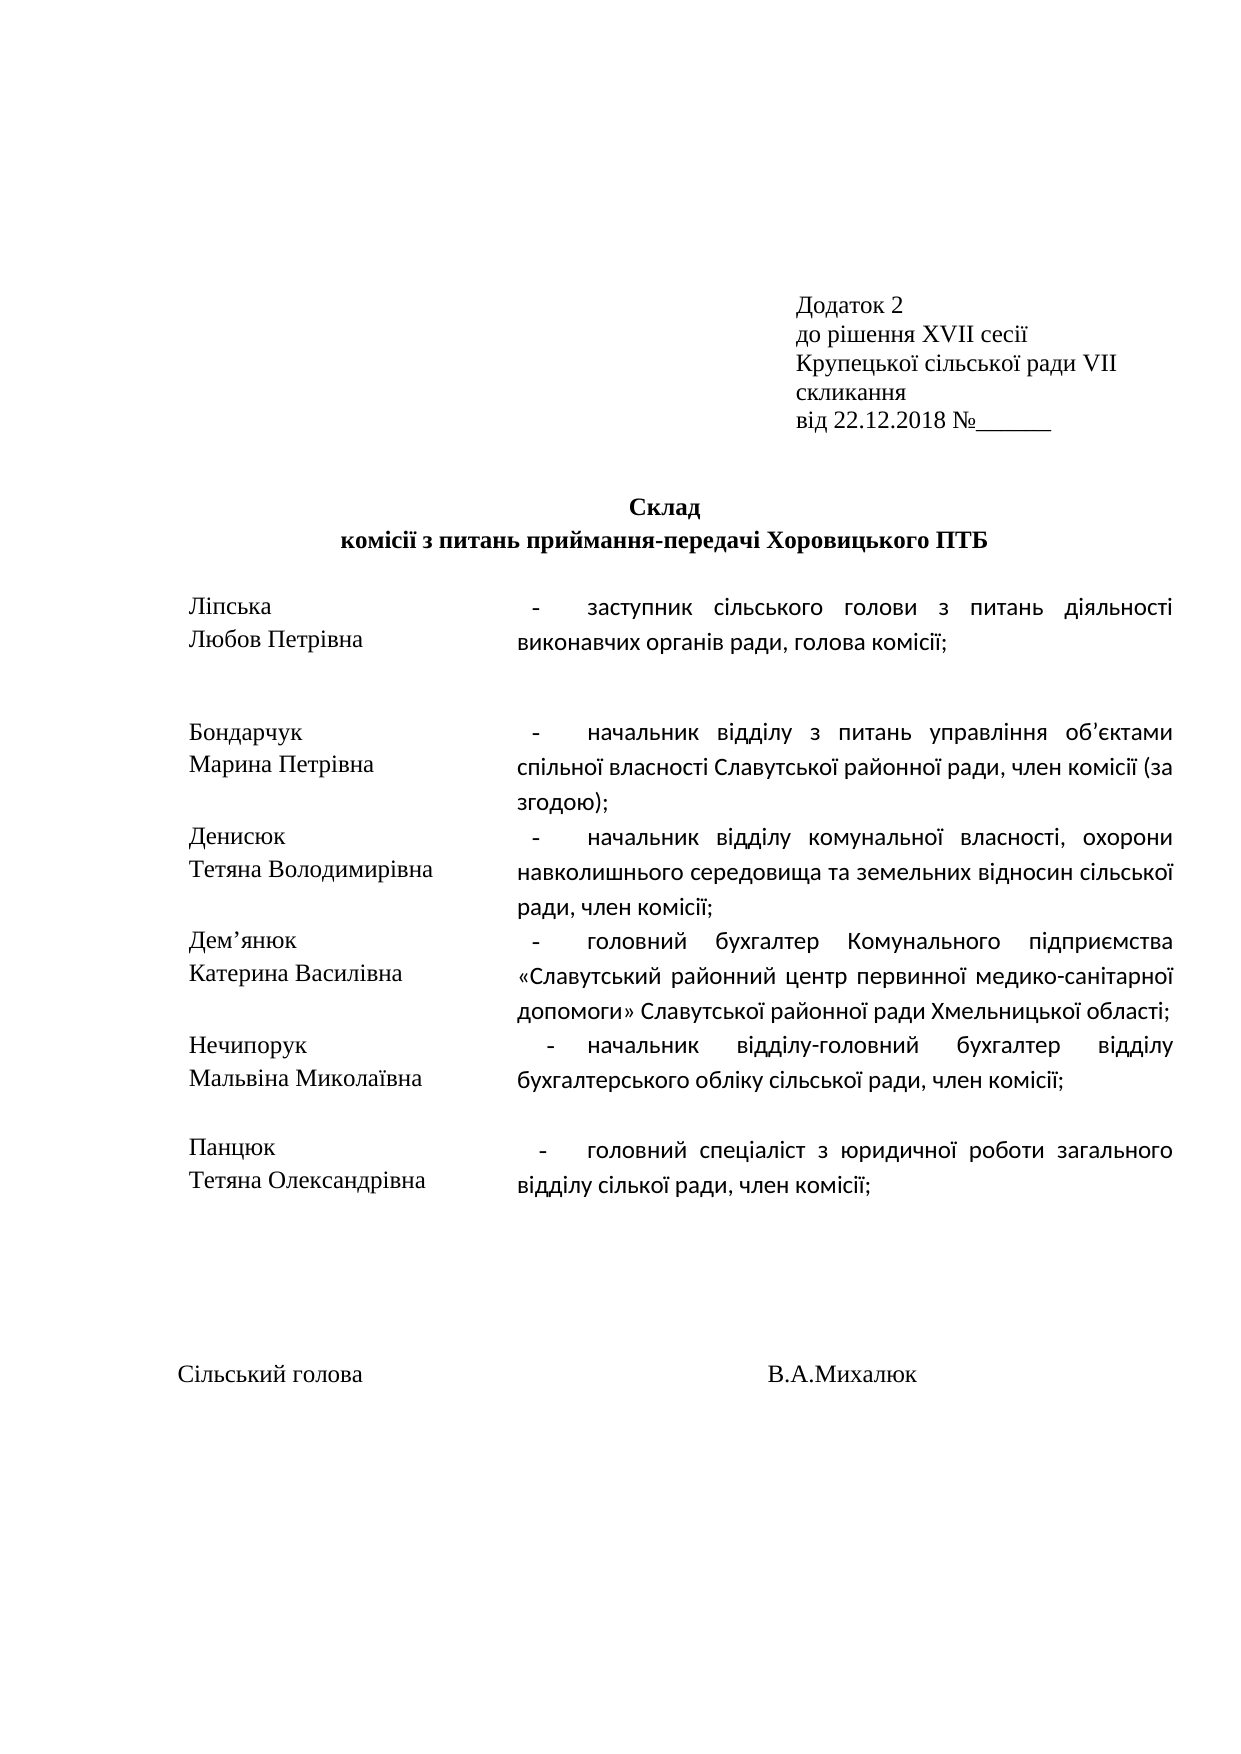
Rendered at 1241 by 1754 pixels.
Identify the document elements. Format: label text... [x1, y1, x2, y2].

text до рішення ХVІІ сесії Крупецької сільської ради VІІ скликання [796, 319, 1152, 406]
text Склад [177, 492, 1152, 521]
text від 22.12.2018 №______ [796, 406, 1152, 434]
table_cell Нечипорук Мальвіна Миколаївна [177, 1030, 502, 1099]
table_cell головний бухгалтер Комунального підприємства «Славутський районний центр первинної медико-санітарної допомоги» Славутської районної ради Хмельницької області; [502, 925, 1185, 1030]
table_cell Бондарчук Марина Петрівна [177, 717, 502, 821]
table_cell Дем’янюк Катерина Василівна [177, 925, 502, 1030]
table_cell начальник відділу з питань управління об’єктами спільної власності Славутської районної ради, член комісії (за згодою); [502, 717, 1185, 821]
table_cell Денисюк Тетяна Володимирівна [177, 821, 502, 925]
text комісії з питань приймання-передачі Хоровицького ПТБ [177, 525, 1152, 554]
table_cell начальник відділу комунальної власності, охорони навколишнього середовища та земельних відносин сільської ради, член комісії; [502, 821, 1185, 925]
table_cell Панцюк Тетяна Олександрівна [177, 1099, 502, 1260]
table_header заступник сільського голови з питань діяльності виконавчих органів ради, голова комісії; [502, 591, 1185, 717]
table_cell начальник відділу-головний бухгалтер відділу бухгалтерського обліку сільської ради, член комісії; [502, 1030, 1185, 1099]
text Додаток 2 [796, 291, 1152, 319]
table_cell головний спеціаліст з юридичної роботи загального відділу сілької ради, член комісії; [502, 1099, 1185, 1260]
table_header Ліпська Любов Петрівна [177, 591, 502, 717]
text Сільський голова В.А.Михалюк [177, 1359, 1152, 1387]
